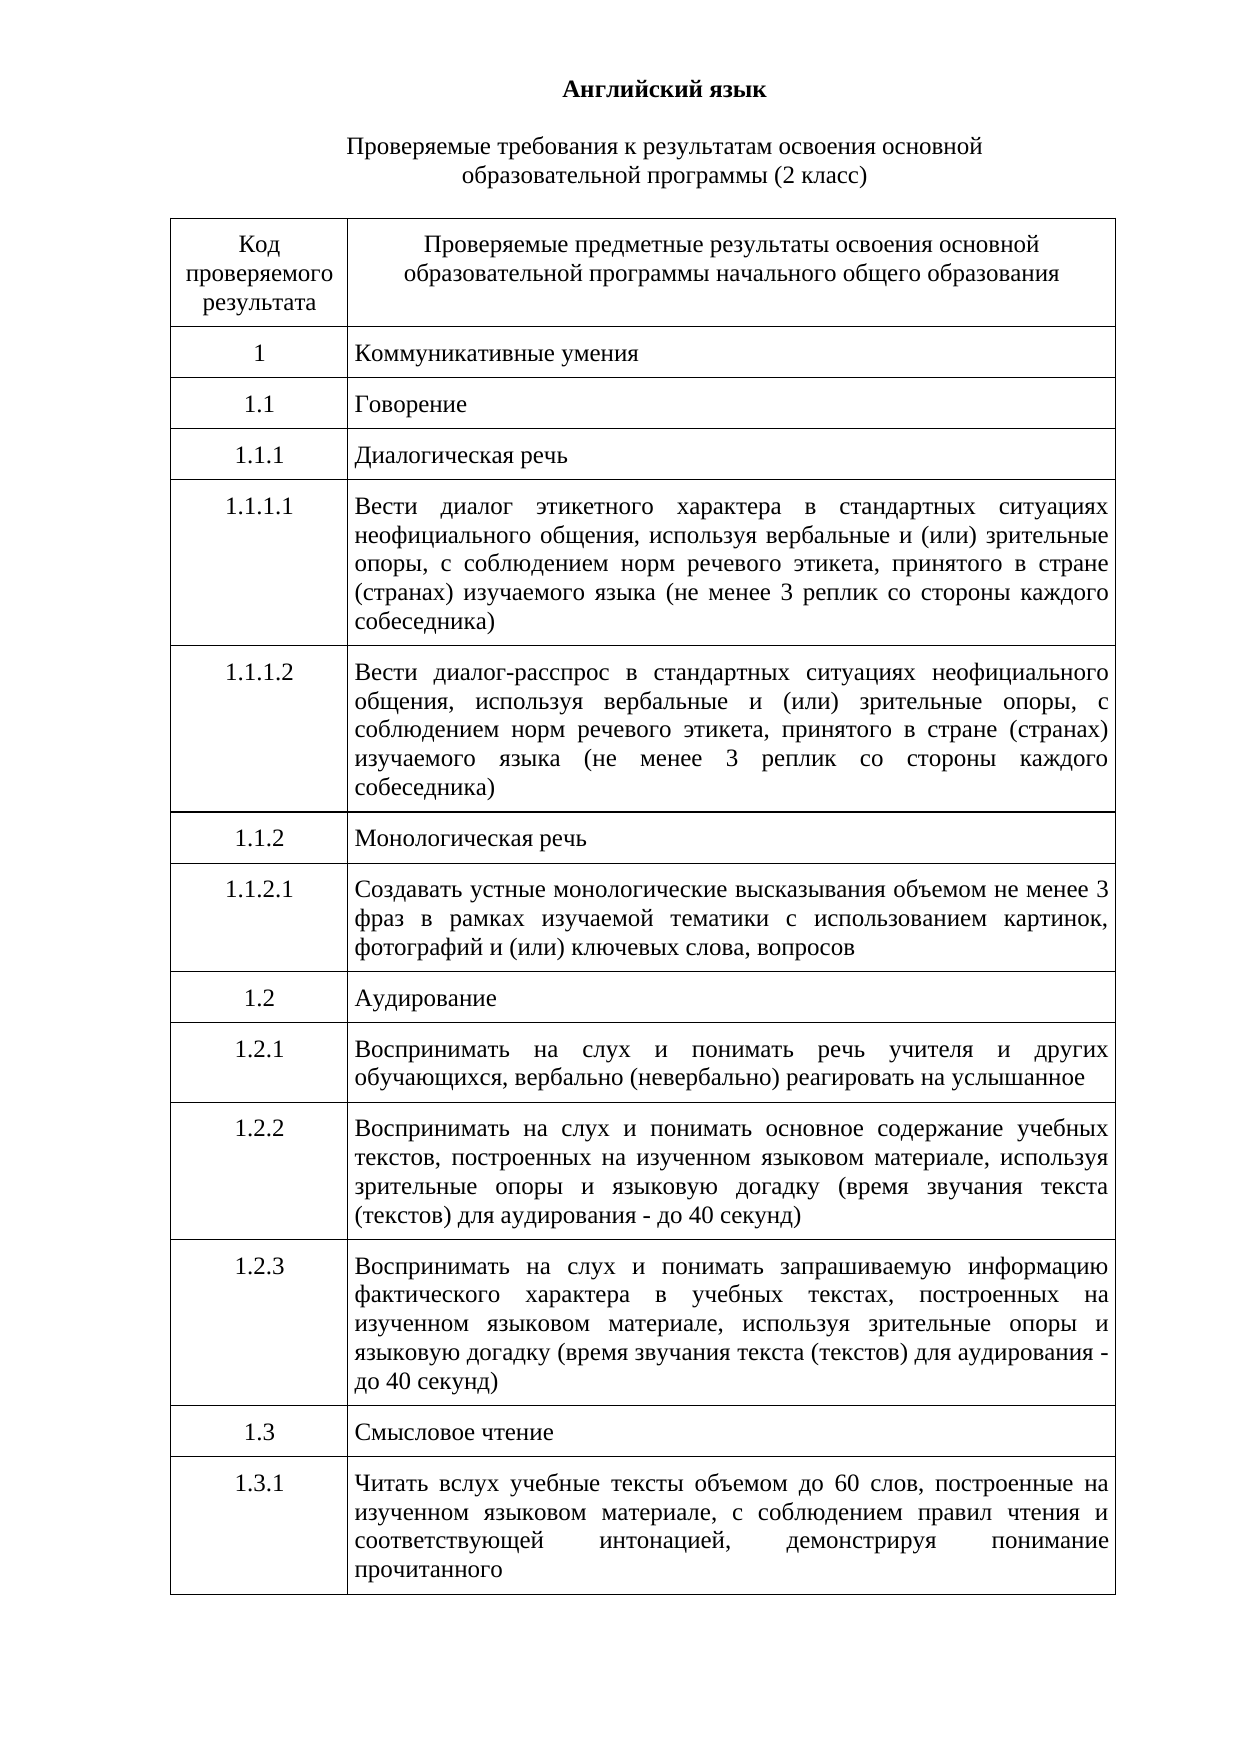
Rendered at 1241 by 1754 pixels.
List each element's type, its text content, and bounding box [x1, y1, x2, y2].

table_cell 1.3.1 [171, 1457, 347, 1593]
table_cell 1.1.2 [171, 813, 347, 862]
table_cell Воспринимать на слух и понимать запрашиваемую информацию фактического характера в учебных текстах, построенных на изученном языковом материале, используя зрительные опоры и языковую догадку (время звучания текста (текстов) для аудирования - до 40 секунд) [348, 1240, 1115, 1405]
table_cell Вести диалог-расспрос в стандартных ситуациях неофициального общения, используя вербальные и (или) зрительные опоры, с соблюдением норм речевого этикета, принятого в стране (странах) изучаемого языка (не менее 3 реплик со стороны каждого собеседника) [348, 646, 1115, 811]
table_cell Аудирование [348, 972, 1115, 1022]
table_cell Смысловое чтение [348, 1406, 1115, 1456]
table_cell Коммуникативные умения [348, 327, 1115, 377]
table_cell 1.1.2.1 [171, 864, 347, 971]
table_cell 1.2.3 [171, 1240, 347, 1405]
table_cell 1.2.2 [171, 1103, 347, 1239]
text Английский язык [177, 74, 1152, 103]
table_cell Воспринимать на слух и понимать основное содержание учебных текстов, построенных на изученном языковом материале, используя зрительные опоры и языковую догадку (время звучания текста (текстов) для аудирования - до 40 секунд) [348, 1103, 1115, 1239]
table_cell 1 [171, 327, 347, 377]
table_cell 1.1 [171, 378, 347, 428]
table_cell Монологическая речь [348, 813, 1115, 862]
table_header Код проверяемого результата [171, 219, 347, 326]
text образовательной программы (2 класс) [177, 160, 1152, 189]
table_cell 1.2 [171, 972, 347, 1022]
table_cell 1.1.1 [171, 429, 347, 479]
table_header Проверяемые предметные результаты освоения основной образовательной программы начального общего образования [348, 219, 1115, 326]
table_cell 1.1.1.1 [171, 480, 347, 645]
table_cell 1.2.1 [171, 1023, 347, 1102]
text Проверяемые требования к результатам освоения основной [177, 131, 1152, 160]
table_cell 1.3 [171, 1406, 347, 1456]
table_cell Воспринимать на слух и понимать речь учителя и других обучающихся, вербально (невербально) реагировать на услышанное [348, 1023, 1115, 1102]
table_cell 1.1.1.2 [171, 646, 347, 811]
table_cell Говорение [348, 378, 1115, 428]
table_cell Создавать устные монологические высказывания объемом не менее 3 фраз в рамках изучаемой тематики с использованием картинок, фотографий и (или) ключевых слова, вопросов [348, 864, 1115, 971]
table_cell Вести диалог этикетного характера в стандартных ситуациях неофициального общения, используя вербальные и (или) зрительные опоры, с соблюдением норм речевого этикета, принятого в стране (странах) изучаемого языка (не менее 3 реплик со стороны каждого собеседника) [348, 480, 1115, 645]
table_cell Диалогическая речь [348, 429, 1115, 479]
table_cell Читать вслух учебные тексты объемом до 60 слов, построенные на изученном языковом материале, с соблюдением правил чтения и соответствующей интонацией, демонстрируя понимание прочитанного [348, 1457, 1115, 1593]
